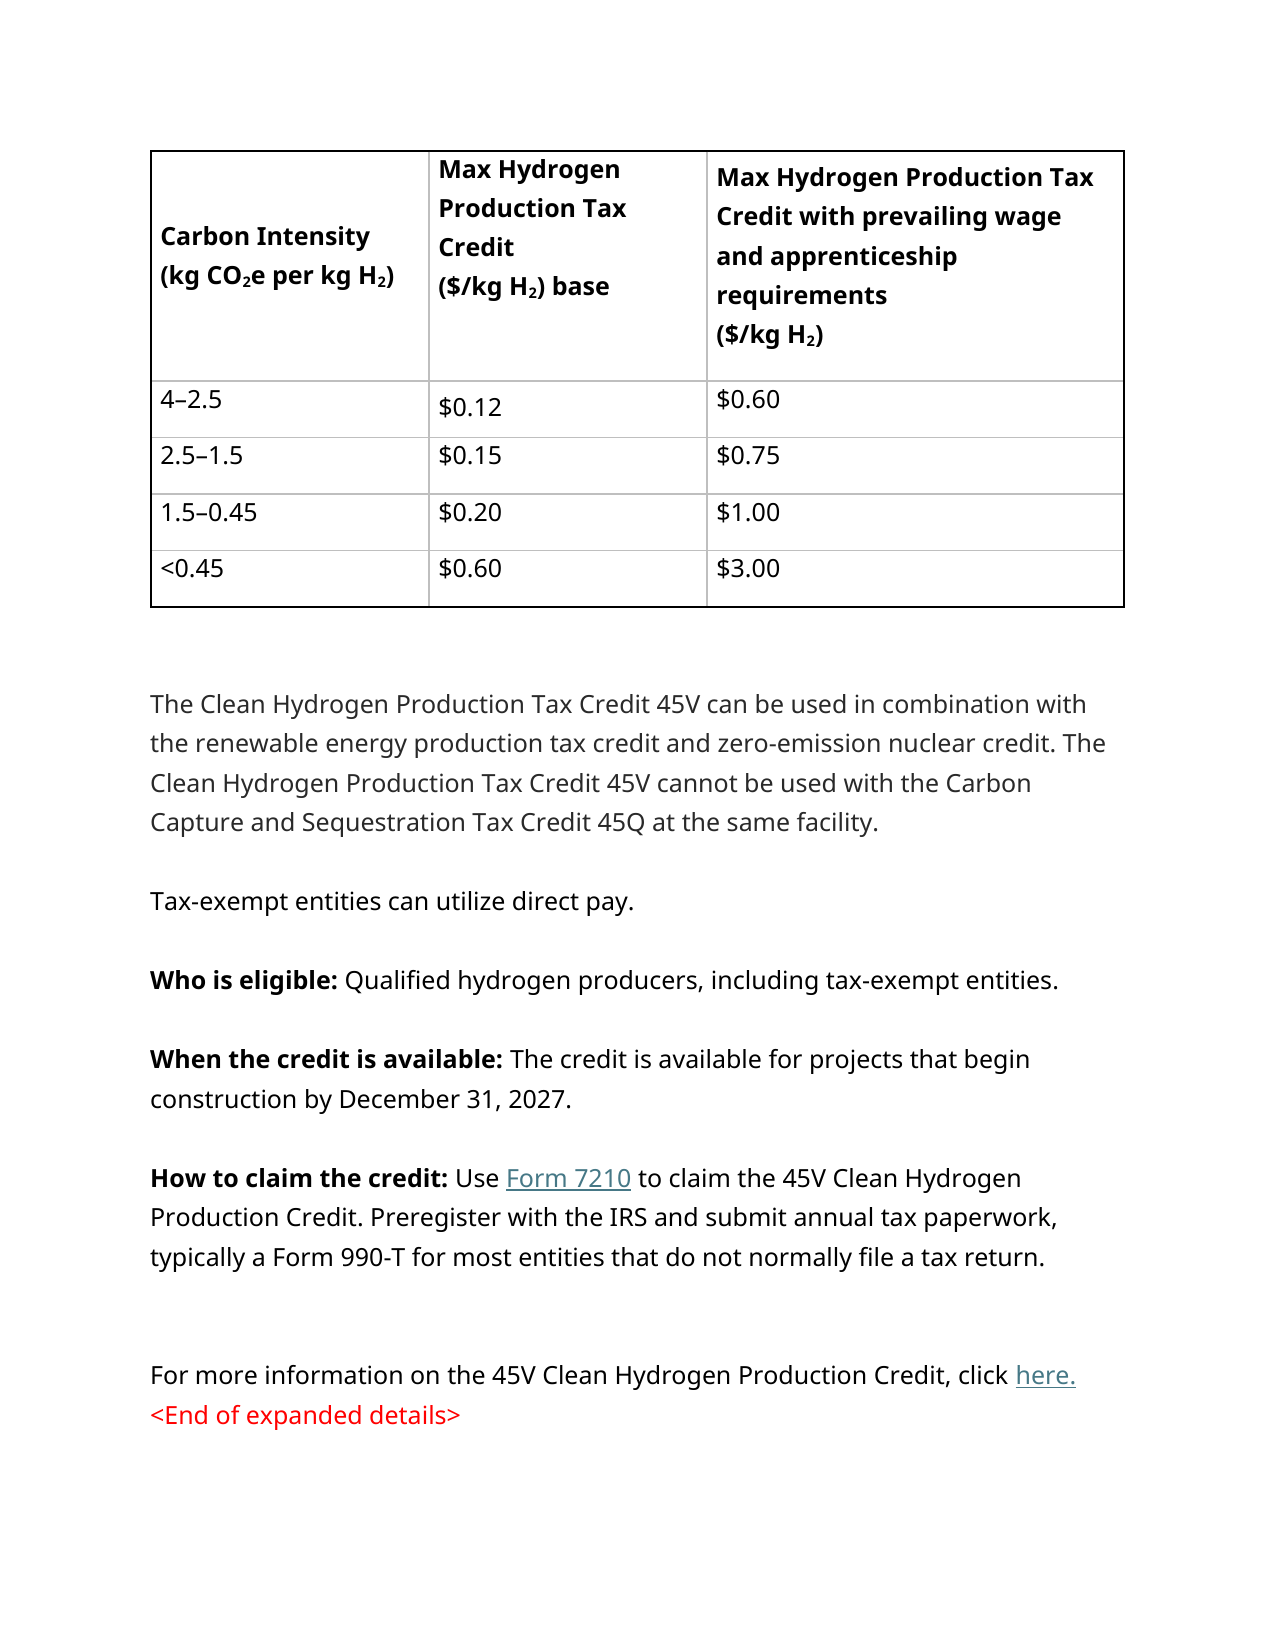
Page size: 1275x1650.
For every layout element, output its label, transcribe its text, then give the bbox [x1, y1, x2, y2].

table_cell $0.75 [708, 438, 1123, 493]
text When the credit is available: The credit is available for projects that begin construction by December 31, 2027. [150, 1042, 1125, 1116]
table_header Carbon Intensity (kg CO2e per kg H2) [152, 152, 428, 380]
table_cell $0.60 [708, 382, 1123, 436]
text <End of expanded details> [150, 1397, 1125, 1431]
table_cell 1.5–0.45 [152, 495, 428, 549]
table_cell 2.5–1.5 [152, 438, 428, 493]
table_cell 4–2.5 [152, 382, 428, 436]
text The Clean Hydrogen Production Tax Credit 45V can be used in combination with the renewable energy production tax credit and zero-emission nuclear credit. The Clean Hydrogen Production Tax Credit 45V cannot be used with the Carbon Capture and Sequestration Tax Credit 45Q at the same facility. [150, 687, 1125, 839]
table_cell $1.00 [708, 495, 1123, 549]
table_cell $0.60 [430, 551, 706, 606]
table_cell $3.00 [708, 551, 1123, 606]
text Who is eligible: Qualified hydrogen producers, including tax-exempt entities. [150, 963, 1125, 997]
table_cell $0.15 [430, 438, 706, 493]
text Tax-exempt entities can utilize direct pay. [150, 884, 1125, 918]
table_header Max Hydrogen Production Tax Credit ($/kg H2) base [430, 152, 706, 380]
table_header Max Hydrogen Production Tax Credit with prevailing wage and apprenticeship requirements ($/kg H2) [708, 152, 1123, 380]
table_cell $0.12 [430, 382, 706, 436]
text For more information on the 45V Clean Hydrogen Production Credit, click here. [150, 1358, 1125, 1392]
table_cell <0.45 [152, 551, 428, 606]
text How to claim the credit: Use Form 7210 to claim the 45V Clean Hydrogen Production Credit. Preregister with the IRS and submit annual tax paperwork, typically a Form 990-T for most entities that do not normally file a tax return. [150, 1160, 1125, 1273]
table_cell $0.20 [430, 495, 706, 549]
